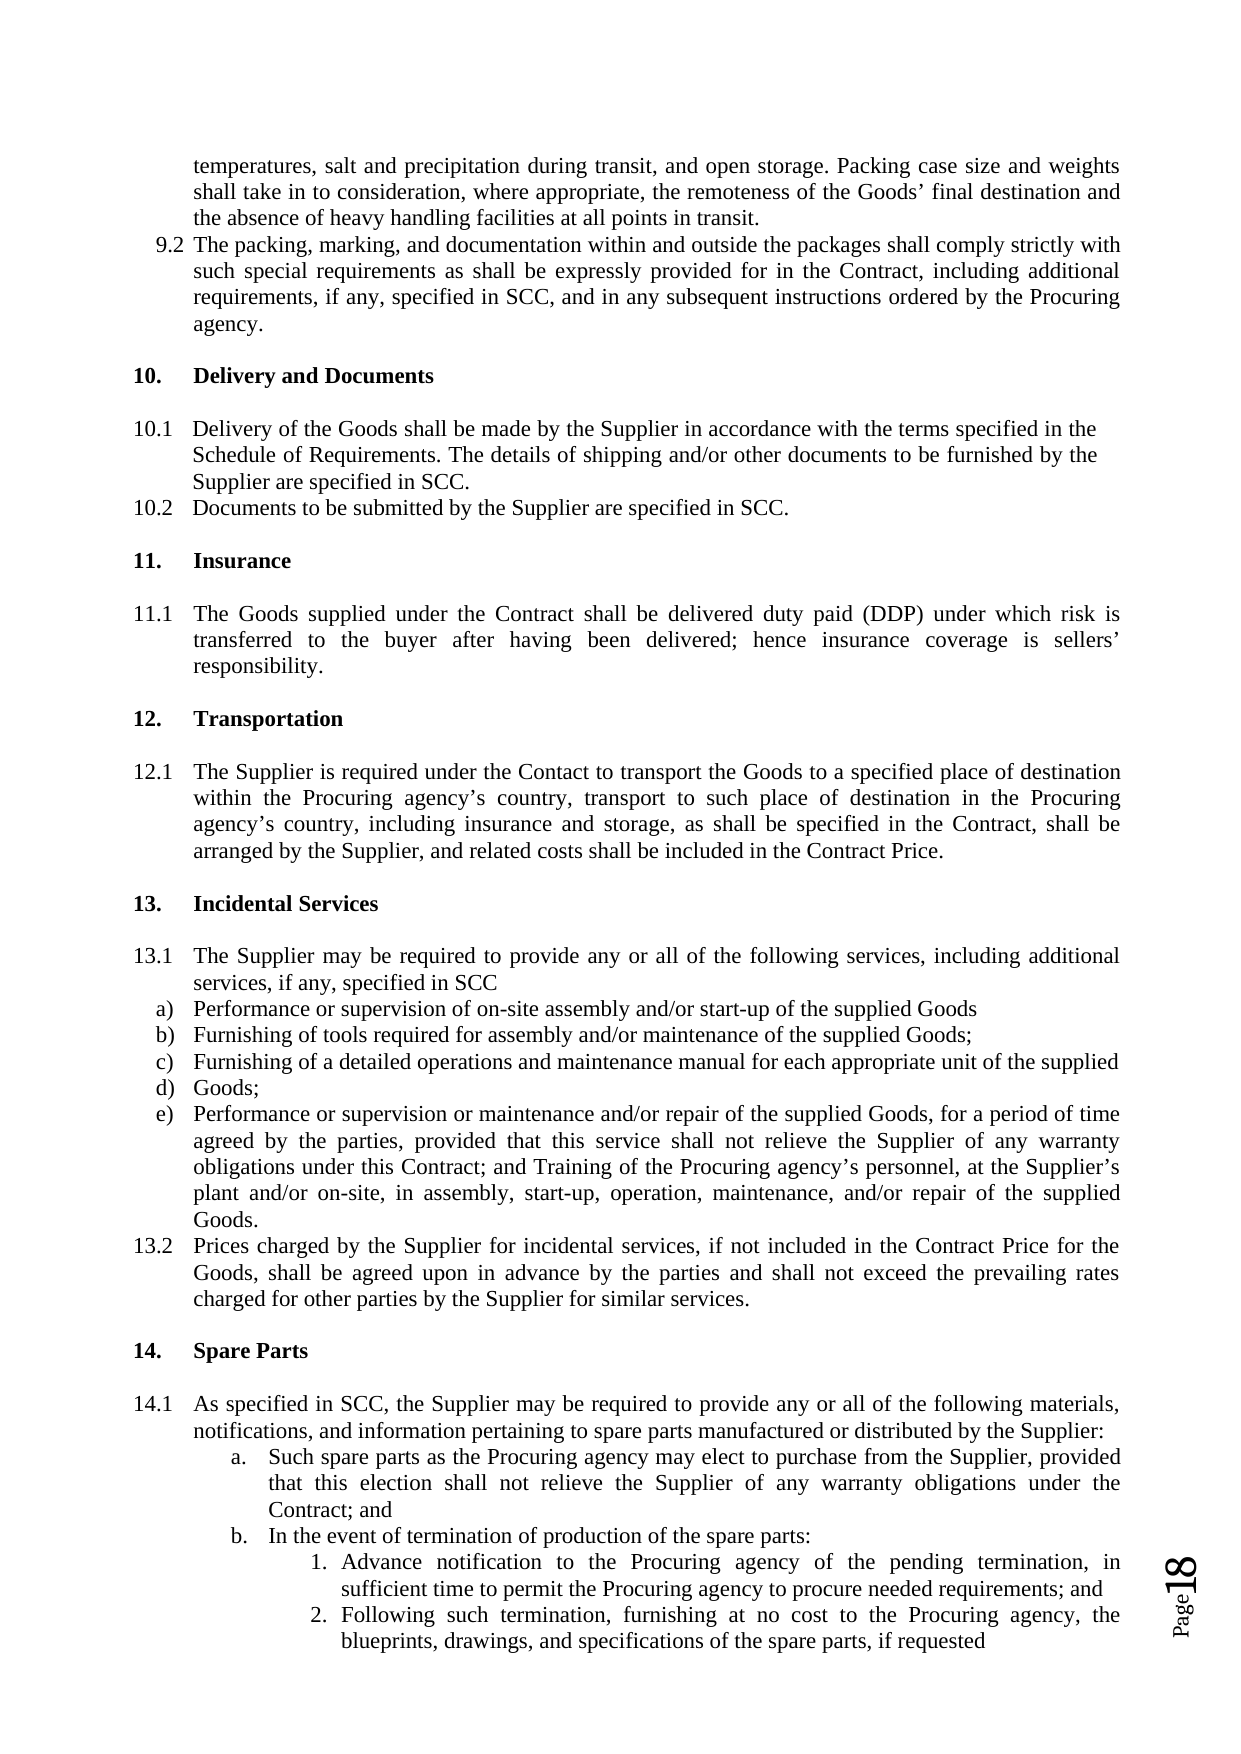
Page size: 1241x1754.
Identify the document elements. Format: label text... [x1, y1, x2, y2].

list The Goods supplied under the Contract shall be delivered duty paid (DDP) under which risk is transferred to the buyer after having been delivered; hence insurance coverage is sellers’ responsibility. [133, 600, 1122, 679]
text 13.1 The Supplier may be required to provide any or all of the following services, including additional services, if any, specified in SCC [133, 942, 1122, 995]
list In the event of termination of production of the spare parts: [231, 1522, 1122, 1548]
list Incidental Services [133, 889, 1122, 916]
list Performance or supervision or maintenance and/or repair of the supplied Goods, for a period of time agreed by the parties, provided that this service shall not relieve the Supplier of any warranty obligations under this Contract; and Training of the Procuring agency’s personnel, at the Supplier’s plant and/or on-site, in assembly, start-up, operation, maintenance, and/or repair of the supplied Goods. [156, 1100, 1122, 1232]
list Such spare parts as the Procuring agency may elect to purchase from the Supplier, provided that this election shall not relieve the Supplier of any warranty obligations under the Contract; and [231, 1443, 1122, 1522]
text 13.2 Prices charged by the Supplier for incidental services, if not included in the Contract Price for the Goods, shall be agreed upon in advance by the parties and shall not exceed the prevailing rates charged for other parties by the Supplier for similar services. [133, 1232, 1122, 1311]
list Following such termination, furnishing at no cost to the Procuring agency, the blueprints, drawings, and specifications of the spare parts, if requested [310, 1601, 1122, 1654]
list Insurance [133, 547, 1122, 573]
list Transportation [133, 705, 1122, 731]
list Delivery and Documents [133, 362, 1122, 389]
list Advance notification to the Procuring agency of the pending termination, in sufficient time to permit the Procuring agency to procure needed requirements; and [310, 1548, 1122, 1601]
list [156, 152, 1122, 231]
list Furnishing of a detailed operations and maintenance manual for each appropriate unit of the supplied [156, 1048, 1122, 1074]
list The packing, marking, and documentation within and outside the packages shall comply strictly with such special requirements as shall be expressly provided for in the Contract, including additional requirements, if any, specified in SCC, and in any subsequent instructions ordered by the Procuring agency. [156, 231, 1122, 336]
list Furnishing of tools required for assembly and/or maintenance of the supplied Goods; [156, 1021, 1122, 1048]
list Performance or supervision of on-site assembly and/or start-up of the supplied Goods [156, 995, 1122, 1021]
list Delivery of the Goods shall be made by the Supplier in accordance with the terms specified in the Schedule of Requirements. The details of shipping and/or other documents to be furnished by the Supplier are specified in SCC. [133, 415, 1098, 494]
list Goods; [156, 1074, 1122, 1100]
text 14.1 As specified in SCC, the Supplier may be required to provide any or all of the following materials, notifications, and information pertaining to spare parts manufactured or distributed by the Supplier: [133, 1390, 1122, 1443]
list Spare Parts [133, 1338, 1122, 1364]
list The Supplier is required under the Contact to transport the Goods to a specified place of destination within the Procuring agency’s country, transport to such place of destination in the Procuring agency’s country, including insurance and storage, as shall be specified in the Contract, shall be arranged by the Supplier, and related costs shall be included in the Contract Price. [133, 758, 1122, 863]
list Documents to be submitted by the Supplier are specified in SCC. [133, 494, 1098, 521]
